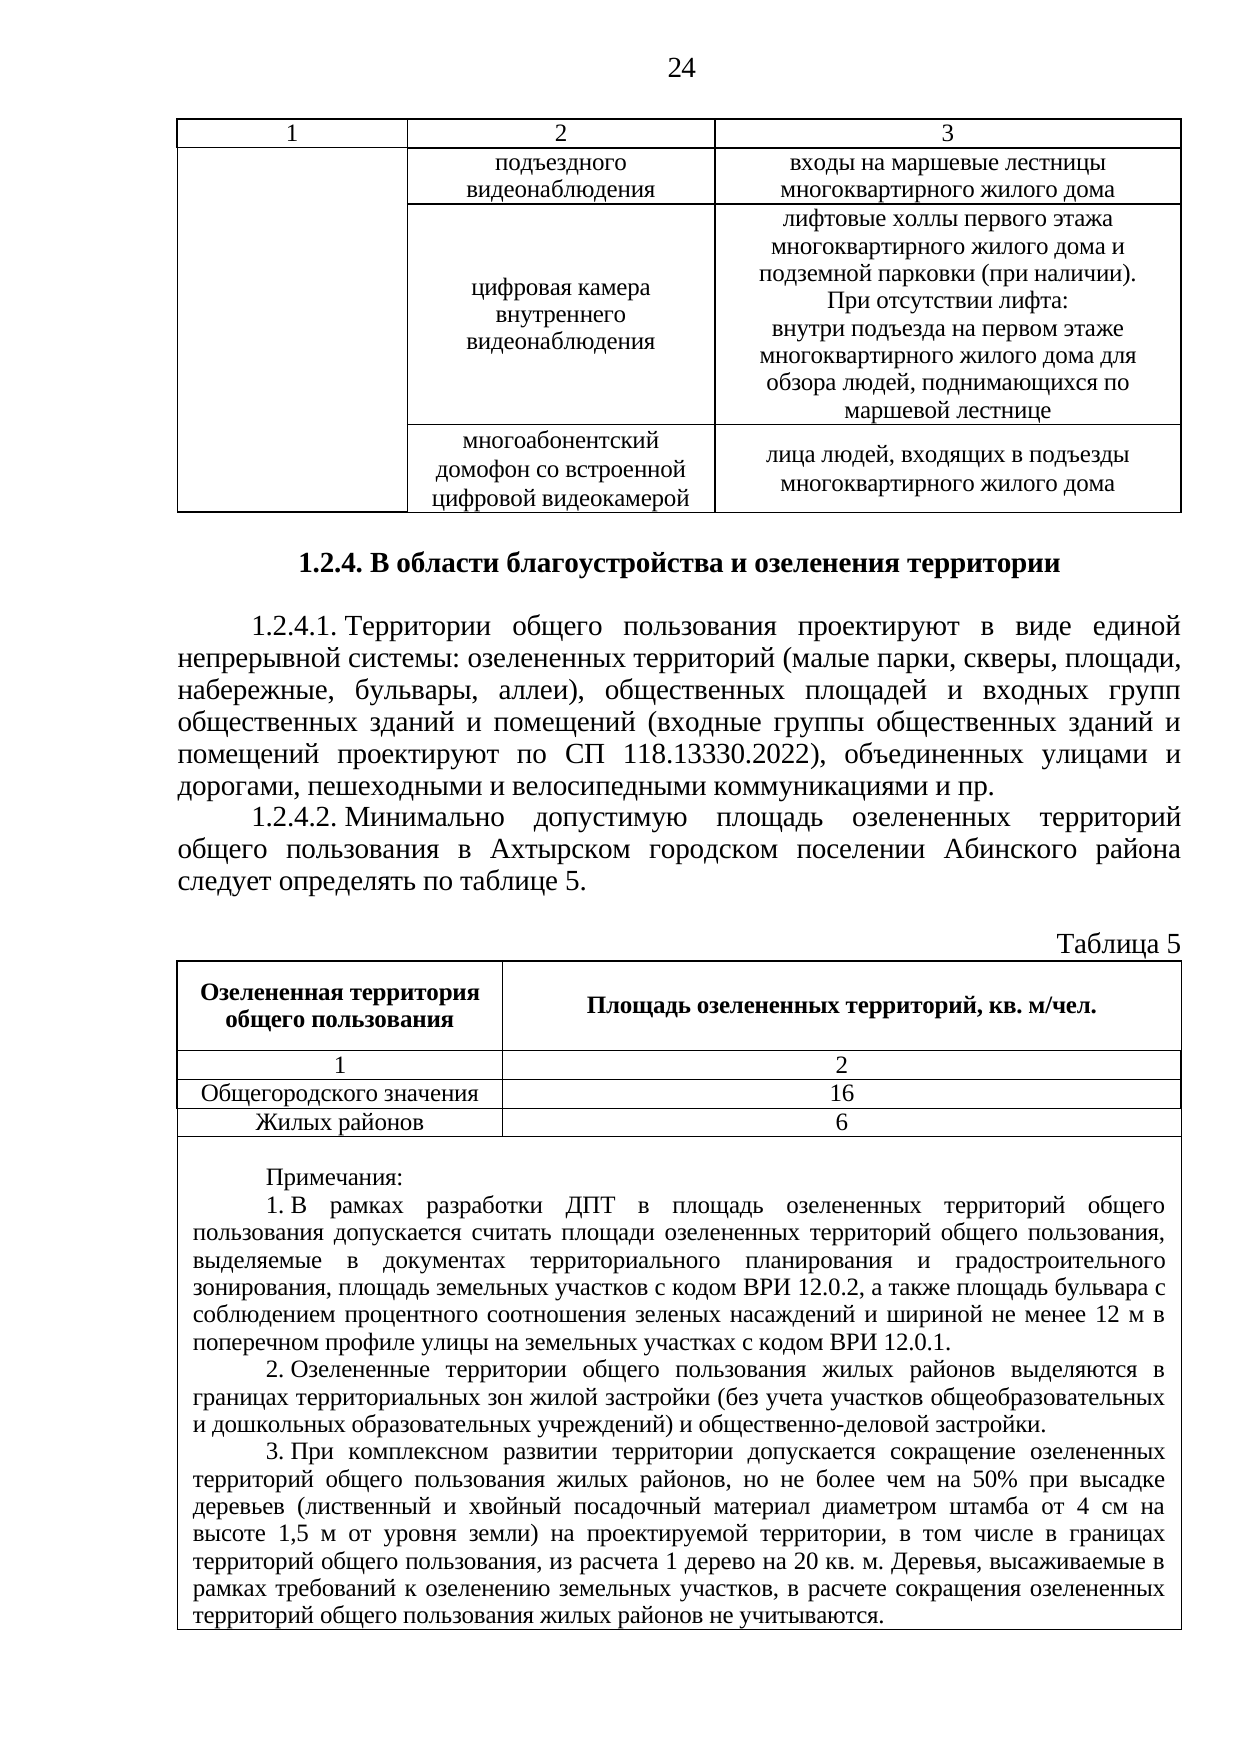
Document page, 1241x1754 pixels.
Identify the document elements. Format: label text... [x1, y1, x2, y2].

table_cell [716, 149, 1180, 203]
table_header 1 [178, 120, 407, 147]
table_cell 16 [503, 1080, 1180, 1107]
table_cell лица людей, входящих в подъезды многоквартирного жилого дома [716, 425, 1180, 511]
table_header Площадь озелененных территорий, кв. м/чел. [503, 962, 1181, 1050]
table_header 3 [716, 120, 1180, 147]
text 1.2.4.1. Территории общего пользования проектируют в виде единой непрерывной системы: озелененных территорий (малые парки, скверы, площади, набережные, бульвары, аллеи), общественных площадей и входных групп общественных зданий и помещений (входные группы общественных зданий и помещений проектируют по СП 118.13330.2022), объединенных улицами и дорогами, пешеходными и велосипедными коммуникациями и пр. [177, 610, 1181, 801]
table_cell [178, 1137, 1181, 1629]
table_cell 2 [503, 1051, 1180, 1078]
table_cell цифровая камера внутреннего видеонаблюдения [408, 205, 714, 424]
table_cell 6 [503, 1109, 1181, 1136]
table_cell 1 [178, 1051, 502, 1078]
table_header 2 [408, 120, 714, 147]
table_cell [408, 149, 714, 203]
table_cell лифтовые холлы первого этажа многоквартирного жилого дома и подземной парковки (при наличии). При отсутствии лифта: внутри подъезда на первом этаже многоквартирного жилого дома для обзора людей, поднимающихся по маршевой лестнице [716, 205, 1180, 424]
table_cell Общегородского значения [178, 1080, 502, 1107]
text 1.2.4. В области благоустройства и озеленения территории [177, 547, 1181, 578]
text 1.2.4.2. Минимально допустимую площадь озелененных территорий общего пользования в Ахтырском городском поселении Абинского района следует определять по таблице 5. [177, 801, 1181, 897]
text Таблица 5 [198, 928, 1181, 960]
table_cell Жилых районов [178, 1109, 502, 1136]
table_cell многоабонентский домофон со встроенной цифровой видеокамерой [408, 425, 714, 511]
table_header Озелененная территория общего пользования [178, 962, 502, 1050]
